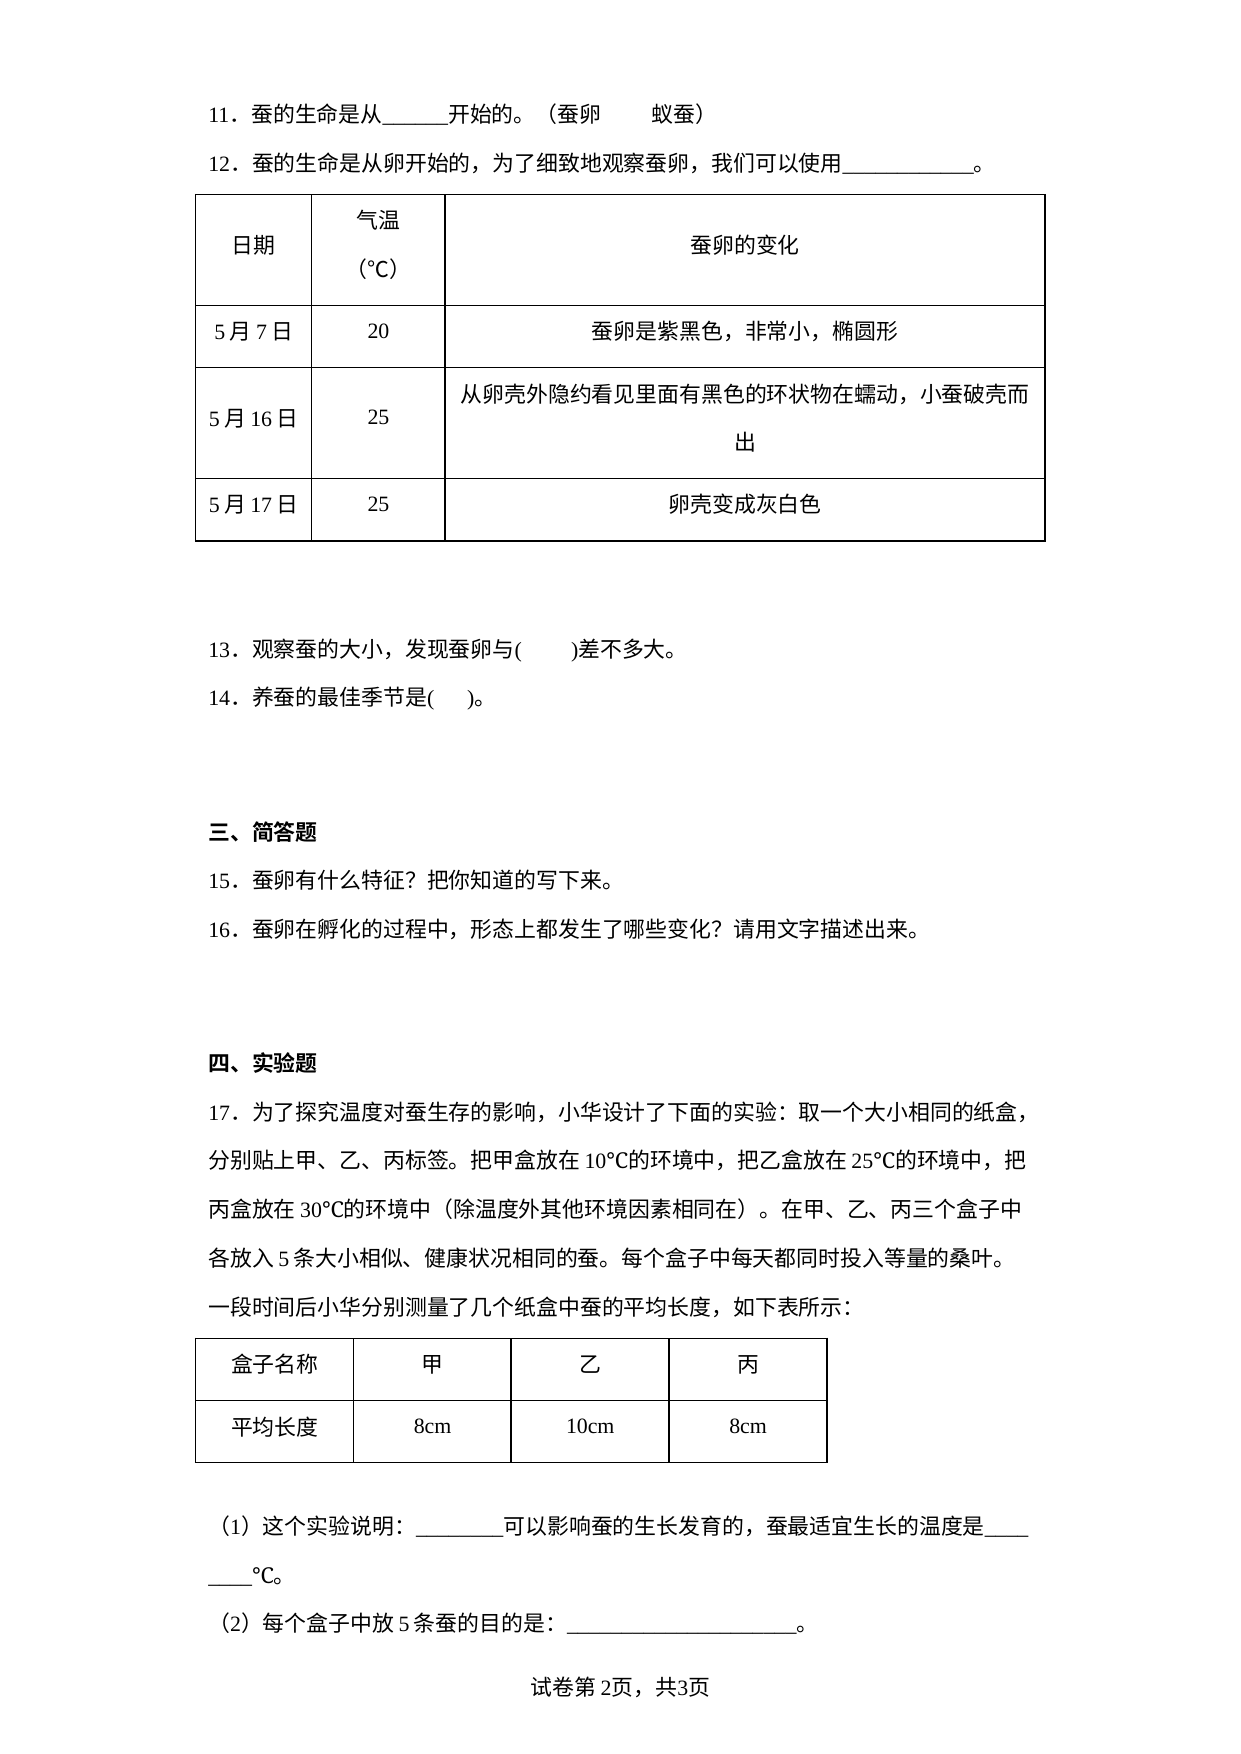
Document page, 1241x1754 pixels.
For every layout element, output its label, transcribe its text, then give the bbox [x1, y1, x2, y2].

table_cell 卵壳变成灰白色 [446, 479, 1044, 540]
text 三、简答题 [208, 814, 1032, 847]
text 12．蚕的生命是从卵开始的，为了细致地观察蚕卵，我们可以使用____________。 [208, 145, 1032, 178]
text 11．蚕的生命是从______开始的。（蚕卵 蚁蚕） [208, 97, 1032, 129]
table_header 日期 [196, 195, 311, 304]
table_header 气温（℃） [312, 195, 444, 304]
table_header 乙 [512, 1339, 668, 1400]
table_cell 5月7日 [196, 306, 311, 367]
table_cell 平均长度 [196, 1401, 353, 1462]
table_cell 蚕卵是紫黑色，非常小，椭圆形 [446, 306, 1044, 367]
text 四、实验题 [208, 1046, 1032, 1078]
table_cell 25 [312, 479, 444, 540]
table_cell 25 [312, 368, 444, 478]
table_cell 从卵壳外隐约看见里面有黑色的环状物在蠕动，小蚕破壳而出 [446, 368, 1044, 478]
table_cell 5月17日 [196, 479, 311, 540]
text （2）每个盒子中放5条蚕的目的是：_____________________。 [208, 1606, 1032, 1638]
table_cell 20 [312, 306, 444, 367]
text 13．观察蚕的大小，发现蚕卵与( )差不多大。 [208, 632, 1032, 664]
table_header 丙 [670, 1339, 826, 1400]
text 17．为了探究温度对蚕生存的影响，小华设计了下面的实验：取一个大小相同的纸盒，分别贴上甲、乙、丙标签。把甲盒放在10℃的环境中，把乙盒放在25℃的环境中，把丙盒放在30℃的环境中（除温度外其他环境因素相同在）。在甲、乙、丙三个盒子中各放入5条大小相似、健康状况相同的蚕。每个盒子中每天都同时投入等量的桑叶。一段时间后小华分别测量了几个纸盒中蚕的平均长度，如下表所示： [208, 1094, 1032, 1322]
table_cell 5月16日 [196, 368, 311, 478]
table_cell 8cm [354, 1401, 510, 1462]
table_cell 10cm [512, 1401, 668, 1462]
table_header 蚕卵的变化 [446, 195, 1044, 304]
table_header 甲 [354, 1339, 510, 1400]
table_header 盒子名称 [196, 1339, 353, 1400]
text 15．蚕卵有什么特征？把你知道的写下来。 [208, 863, 1032, 895]
text 14．养蚕的最佳季节是( )。 [208, 680, 1032, 712]
text 16．蚕卵在孵化的过程中，形态上都发生了哪些变化？请用文字描述出来。 [208, 911, 1032, 944]
table_cell 8cm [670, 1401, 826, 1462]
text （1）这个实验说明：________可以影响蚕的生长发育的，蚕最适宜生长的温度是________℃。 [208, 1508, 1032, 1590]
